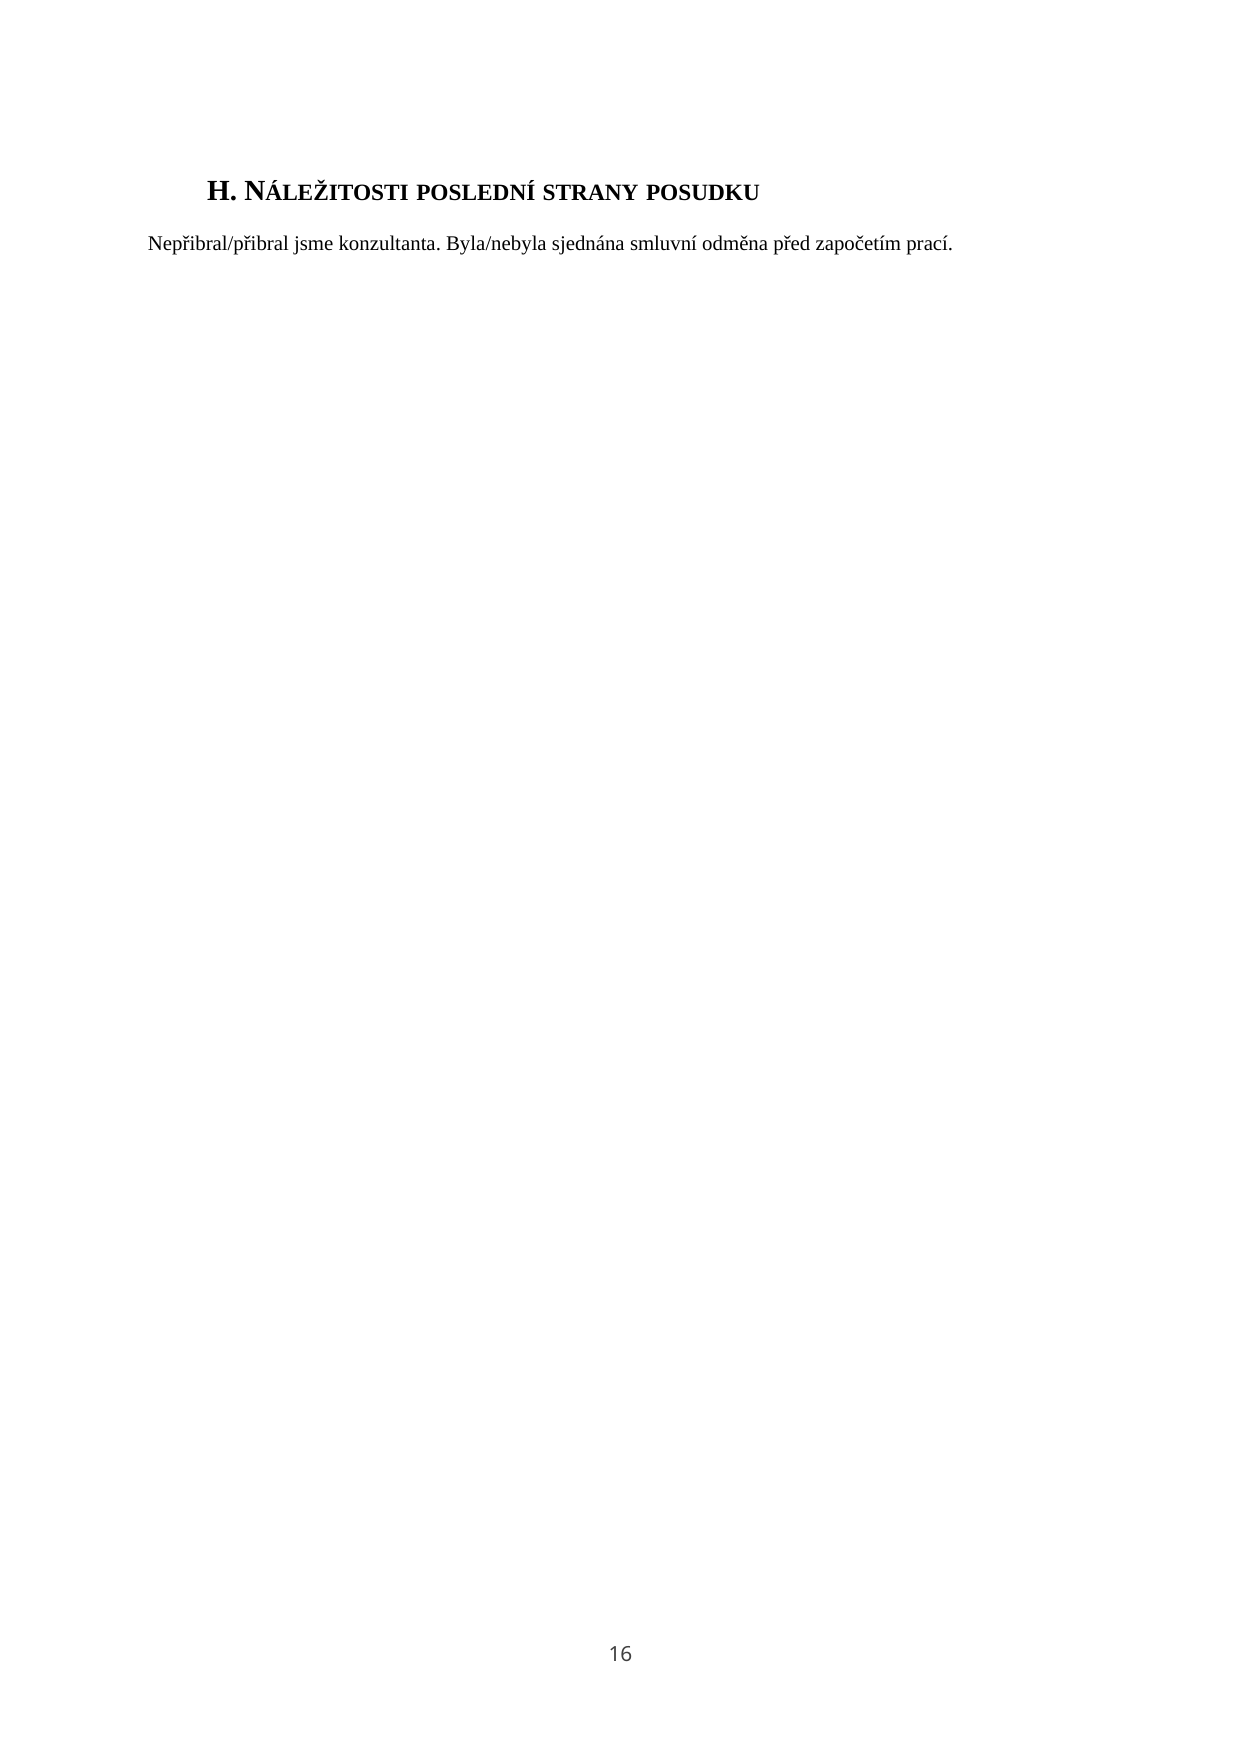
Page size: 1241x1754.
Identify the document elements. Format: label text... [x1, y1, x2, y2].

text Náležitosti poslední strany posudku [207, 173, 1093, 206]
text Nepřibral/přibral jsme konzultanta. Byla/nebyla sjednána smluvní odměna před započetím prací. [148, 231, 1093, 255]
